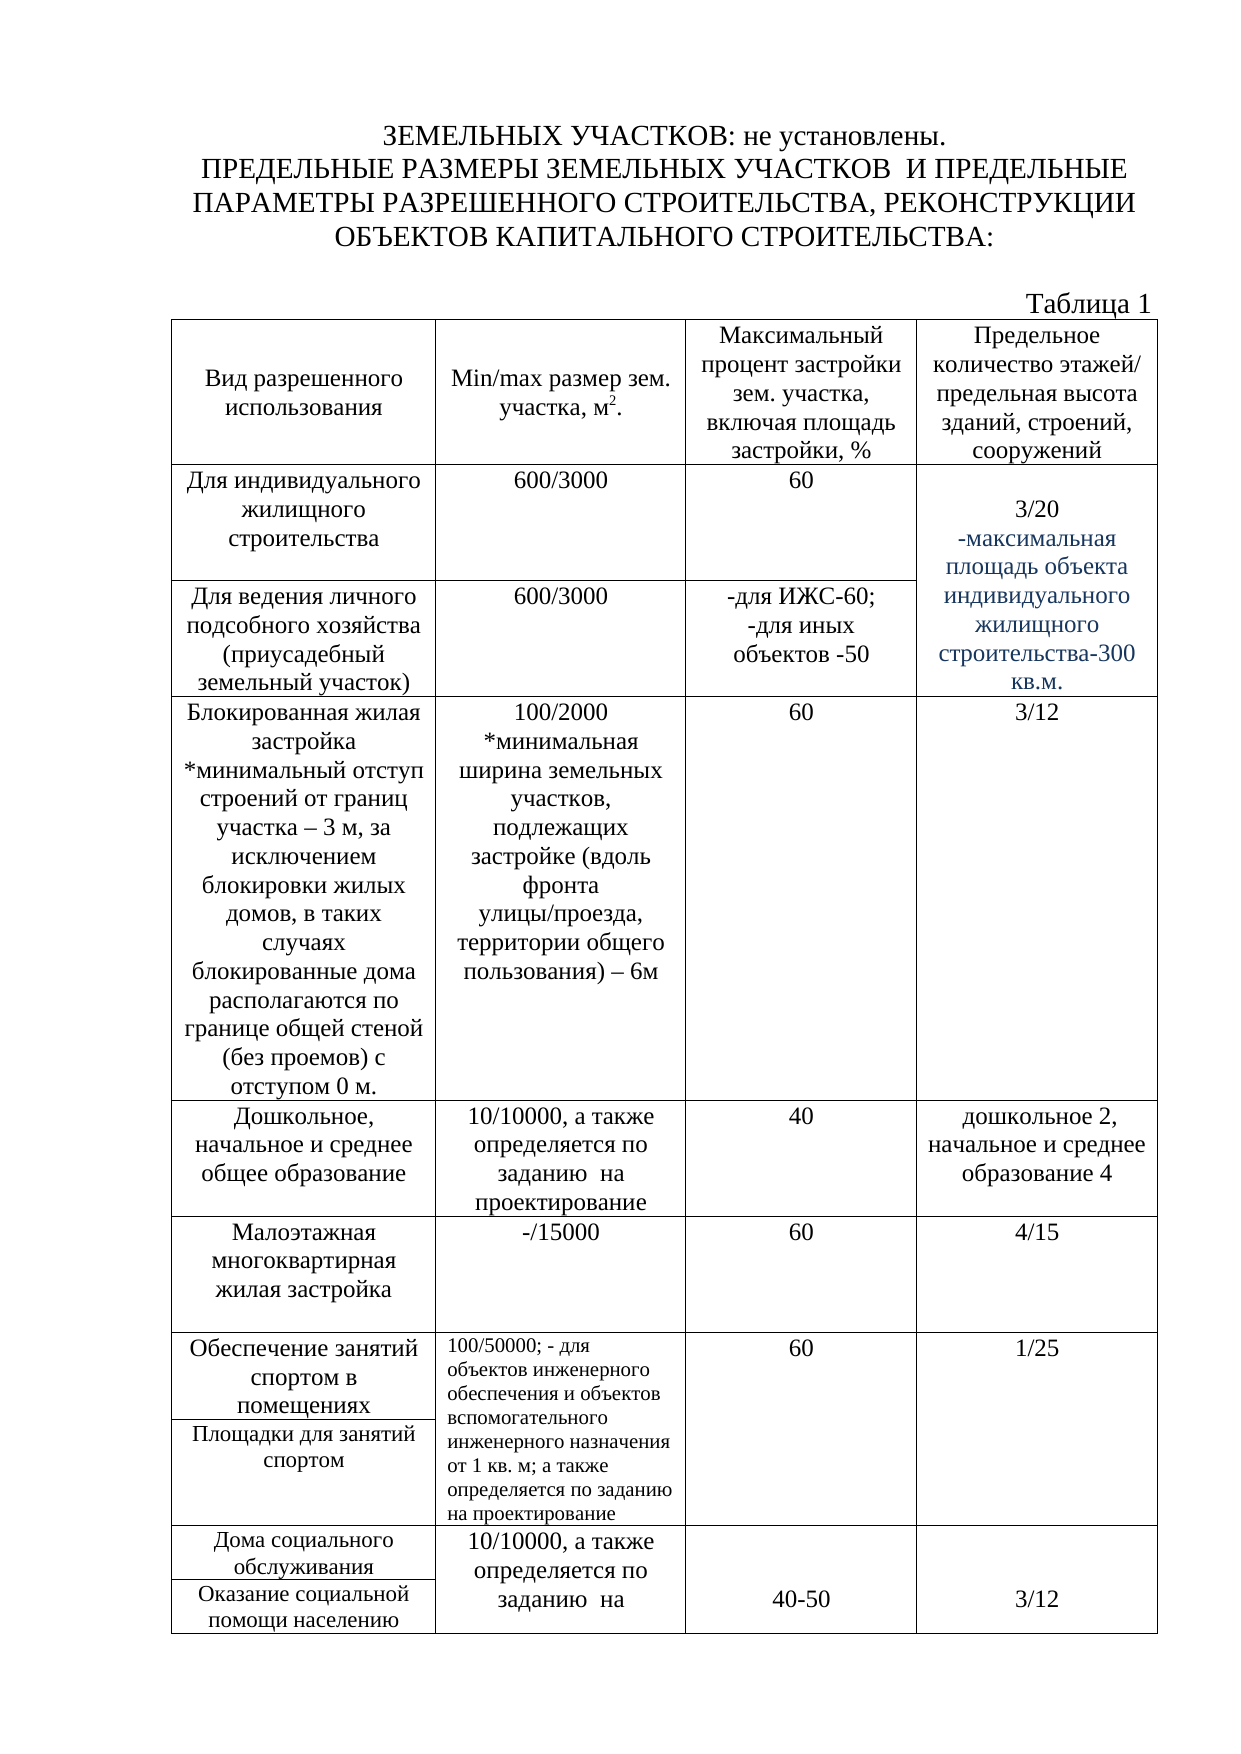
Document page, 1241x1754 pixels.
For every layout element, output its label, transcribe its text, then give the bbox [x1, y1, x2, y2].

table_cell Обеспечение занятий спортом в помещениях [172, 1333, 435, 1419]
table_cell Оказание социальной помощи населению [172, 1580, 435, 1633]
table_cell 60 [686, 465, 916, 580]
table_header Min/max размер зем. участка, м2. [436, 320, 685, 464]
text ПРЕДЕЛЬНЫЕ РАЗМЕРЫ ЗЕМЕЛЬНЫХ УЧАСТКОВ И ПРЕДЕЛЬНЫЕ ПАРАМЕТРЫ РАЗРЕШЕННОГО СТРОИТЕЛЬСТВА, РЕКОНСТРУКЦИИ ОБЪЕКТОВ КАПИТАЛЬНОГО СТРОИТЕЛЬСТВА: [177, 152, 1152, 252]
table_header Максимальный процент застройки зем. участка, включая площадь застройки, % [686, 320, 916, 464]
table_cell -для ИЖС-60; -для иных объектов -50 [686, 581, 916, 696]
text Таблица 1 [177, 286, 1152, 319]
table_cell 600/3000 [436, 581, 685, 696]
table_cell 100/50000; - для объектов инженерного обеспечения и объектов вспомогательного инженерного назначения от 1 кв. м; а также определяется по заданию на проектирование [436, 1333, 685, 1525]
table_cell 600/3000 [436, 465, 685, 580]
table_cell -/15000 [436, 1217, 685, 1332]
table_cell 40-50 [686, 1526, 916, 1633]
table_cell 1/25 [917, 1333, 1157, 1525]
table_cell 3/12 [917, 1526, 1157, 1633]
table_cell Для ведения личного подсобного хозяйства (приусадебный земельный участок) [172, 581, 435, 696]
table_cell дошкольное 2, начальное и среднее образование 4 [917, 1101, 1157, 1216]
table_cell Площадки для занятий спортом [172, 1420, 435, 1525]
table_header Вид разрешенного использования [172, 320, 435, 464]
table_cell 10/10000, а также определяется по заданию на проектирование [436, 1101, 685, 1216]
table_cell 4/15 [917, 1217, 1157, 1332]
table_cell 100/2000 *минимальная ширина земельных участков, подлежащих застройке (вдоль фронта улицы/проезда, территории общего пользования) – 6м [436, 697, 685, 1100]
table_cell Дошкольное, начальное и среднее общее образование [172, 1101, 435, 1216]
table_cell Малоэтажная многоквартирная жилая застройка [172, 1217, 435, 1332]
table_cell 3/12 [917, 697, 1157, 1100]
table_cell 10/10000, а также определяется по заданию на проектирование [436, 1526, 685, 1633]
table_cell 60 [686, 1333, 916, 1525]
table_cell 40 [686, 1101, 916, 1216]
table_cell 60 [686, 1217, 916, 1332]
table_cell Дома социального обслуживания [172, 1526, 435, 1579]
table_cell 60 [686, 697, 916, 1100]
table_cell Блокированная жилая застройка *минимальный отступ строений от границ участка – 3 м, за исключением блокировки жилых домов, в таких случаях блокированные дома располагаются по границе общей стеной (без проемов) с отступом 0 м. [172, 697, 435, 1100]
table_cell Для индивидуального жилищного строительства [172, 465, 435, 580]
table_header Предельное количество этажей/ предельная высота зданий, строений, сооружений [917, 320, 1157, 464]
table_cell 3/20 -максимальная площадь объекта индивидуального жилищного строительства-300 кв.м. [917, 465, 1157, 696]
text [177, 118, 1152, 152]
